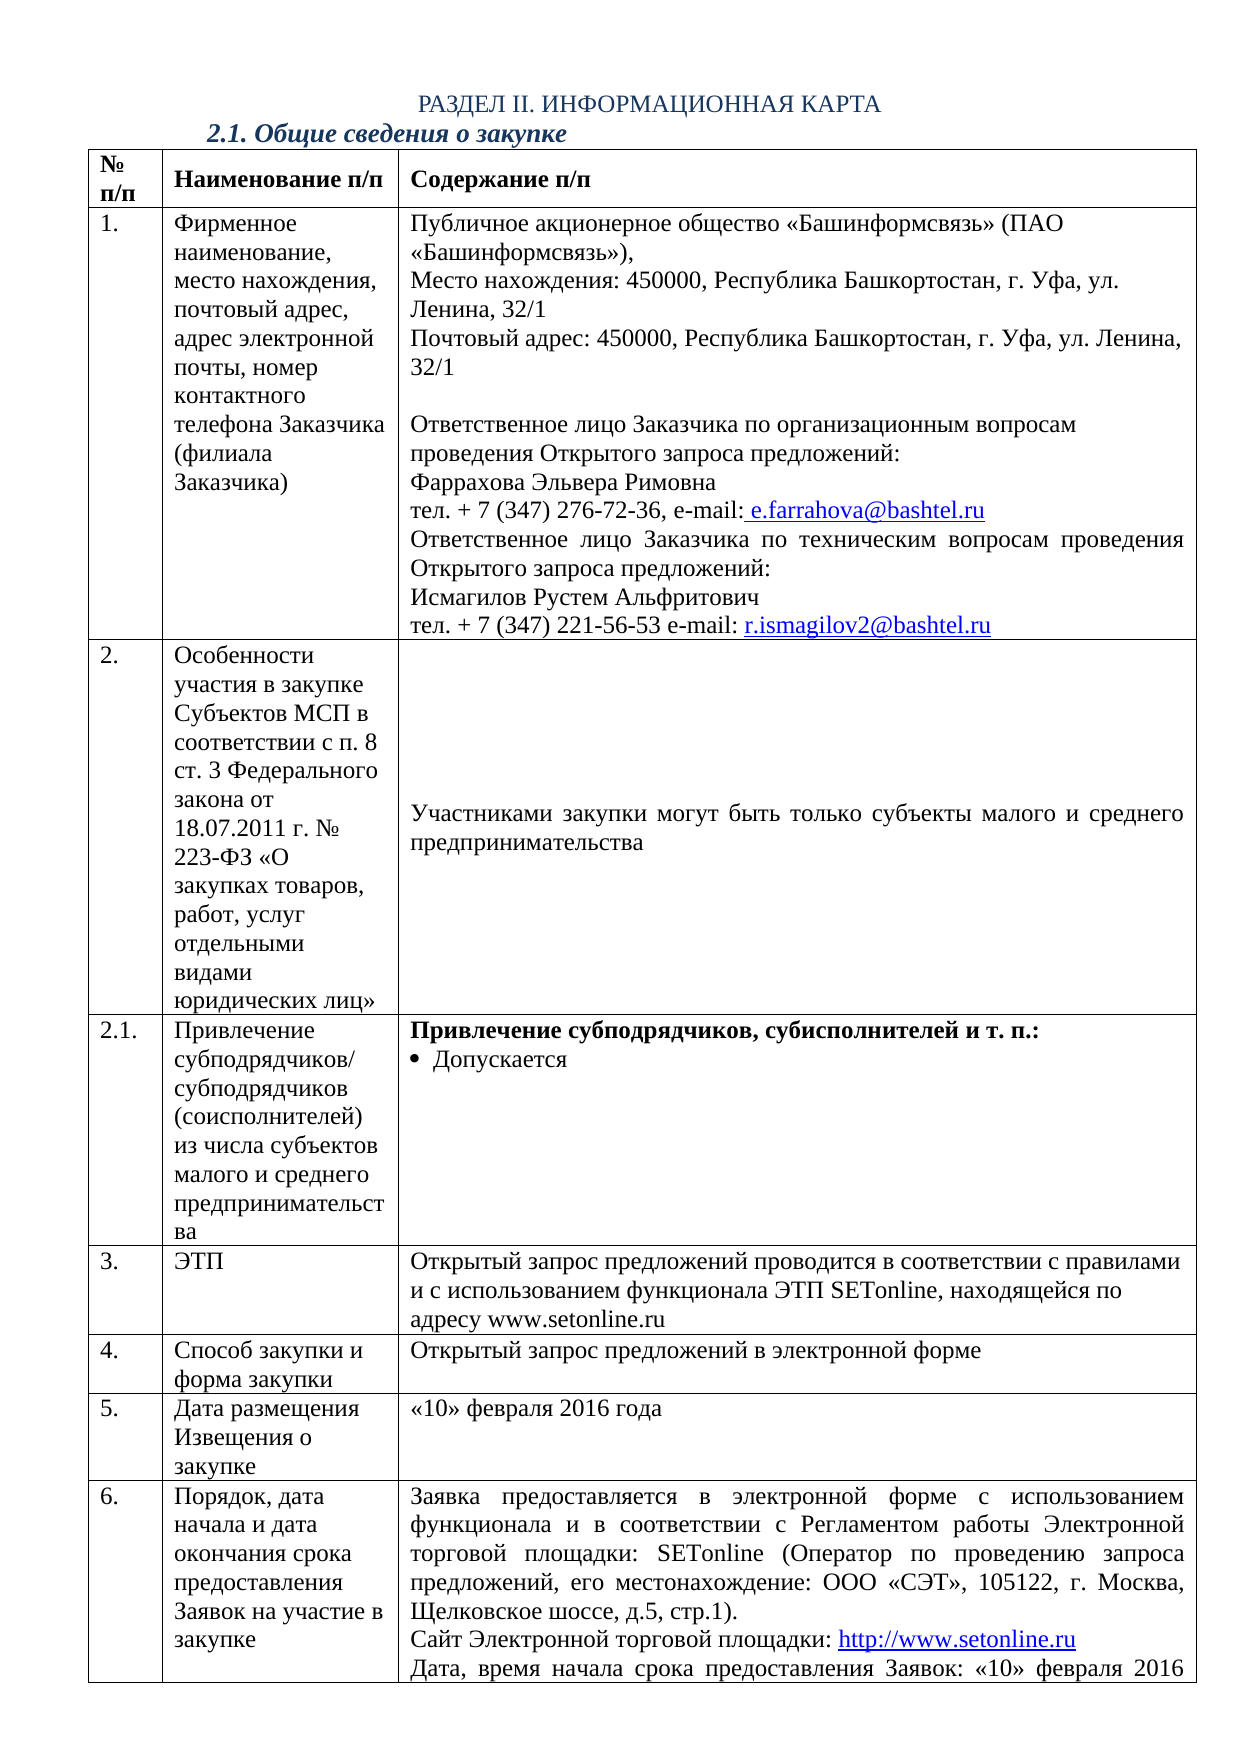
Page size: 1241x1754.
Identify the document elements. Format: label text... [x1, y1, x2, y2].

table_cell Дата размещения Извещения о закупке [163, 1394, 398, 1480]
table_header № п/п [89, 150, 162, 207]
table_cell [89, 1394, 162, 1480]
table_cell 2.1. [89, 1015, 162, 1245]
table_cell Участниками закупки могут быть только субъекты малого и среднего предпринимательства [399, 640, 1196, 1014]
table_cell Привлечение субподрядчиков/ субподрядчиков (соисполнителей) из числа субъектов малого и среднего предпринимательства [163, 1015, 398, 1245]
subtitle 2.1. Общие сведения о закупке [207, 117, 1181, 148]
table_cell Открытый запрос предложений проводится в соответствии с правилами и с использованием функционала ЭТП SETonline, находящейся по адресу www.setonline.ru [399, 1246, 1196, 1334]
table_cell «10» февраля 2016 года [399, 1394, 1196, 1480]
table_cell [399, 1481, 1196, 1682]
table_cell [89, 208, 162, 639]
table_cell [89, 640, 162, 1014]
table_cell [89, 1481, 162, 1682]
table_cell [163, 1481, 398, 1682]
table_cell Способ закупки и форма закупки [163, 1335, 398, 1392]
table_header Содержание п/п [399, 150, 1196, 207]
table_header Наименование п/п [163, 150, 398, 207]
table_cell Фирменное наименование, место нахождения, почтовый адрес, адрес электронной почты, номер контактного телефона Заказчика (филиала Заказчика) [163, 208, 398, 639]
table_cell ЭТП [163, 1246, 398, 1334]
table_cell Публичное акционерное общество «Башинформсвязь» (ПАО «Башинформсвязь»), Место нахождения: 450000, Республика Башкортостан, г. Уфа, ул. Ленина, 32/1 Почтовый адрес: 450000, Республика Башкортостан, г. Уфа, ул. Ленина, 32/1 Ответственное лицо Заказчика по организационным вопросам проведения Открытого запроса предложений: Фаррахова Эльвера Римовна тел. + 7 (347) 276-72-36, e-mail: e.farrahova@bashtel.ru Ответственное лицо Заказчика по техническим вопросам проведения Открытого запроса предложений: Исмагилов Рустем Альфритович тел. + 7 (347) 221-56-53 e-mail: r.ismagilov2@bashtel.ru [399, 208, 1196, 639]
table_cell [89, 1335, 162, 1392]
table_cell Особенности участия в закупке Субъектов МСП в соответствии с п. 8 ст. 3 Федерального закона от 18.07.2011 г. № 223-ФЗ «О закупках товаров, работ, услуг отдельными видами юридических лиц» [163, 640, 398, 1014]
text РАЗДЕЛ II. ИНФОРМАЦИОННАЯ КАРТА [118, 89, 1181, 117]
table_cell Открытый запрос предложений в электронной форме [399, 1335, 1196, 1392]
table_cell Привлечение субподрядчиков, субисполнителей и т. п.: Допускается [399, 1015, 1196, 1245]
table_cell [89, 1246, 162, 1334]
